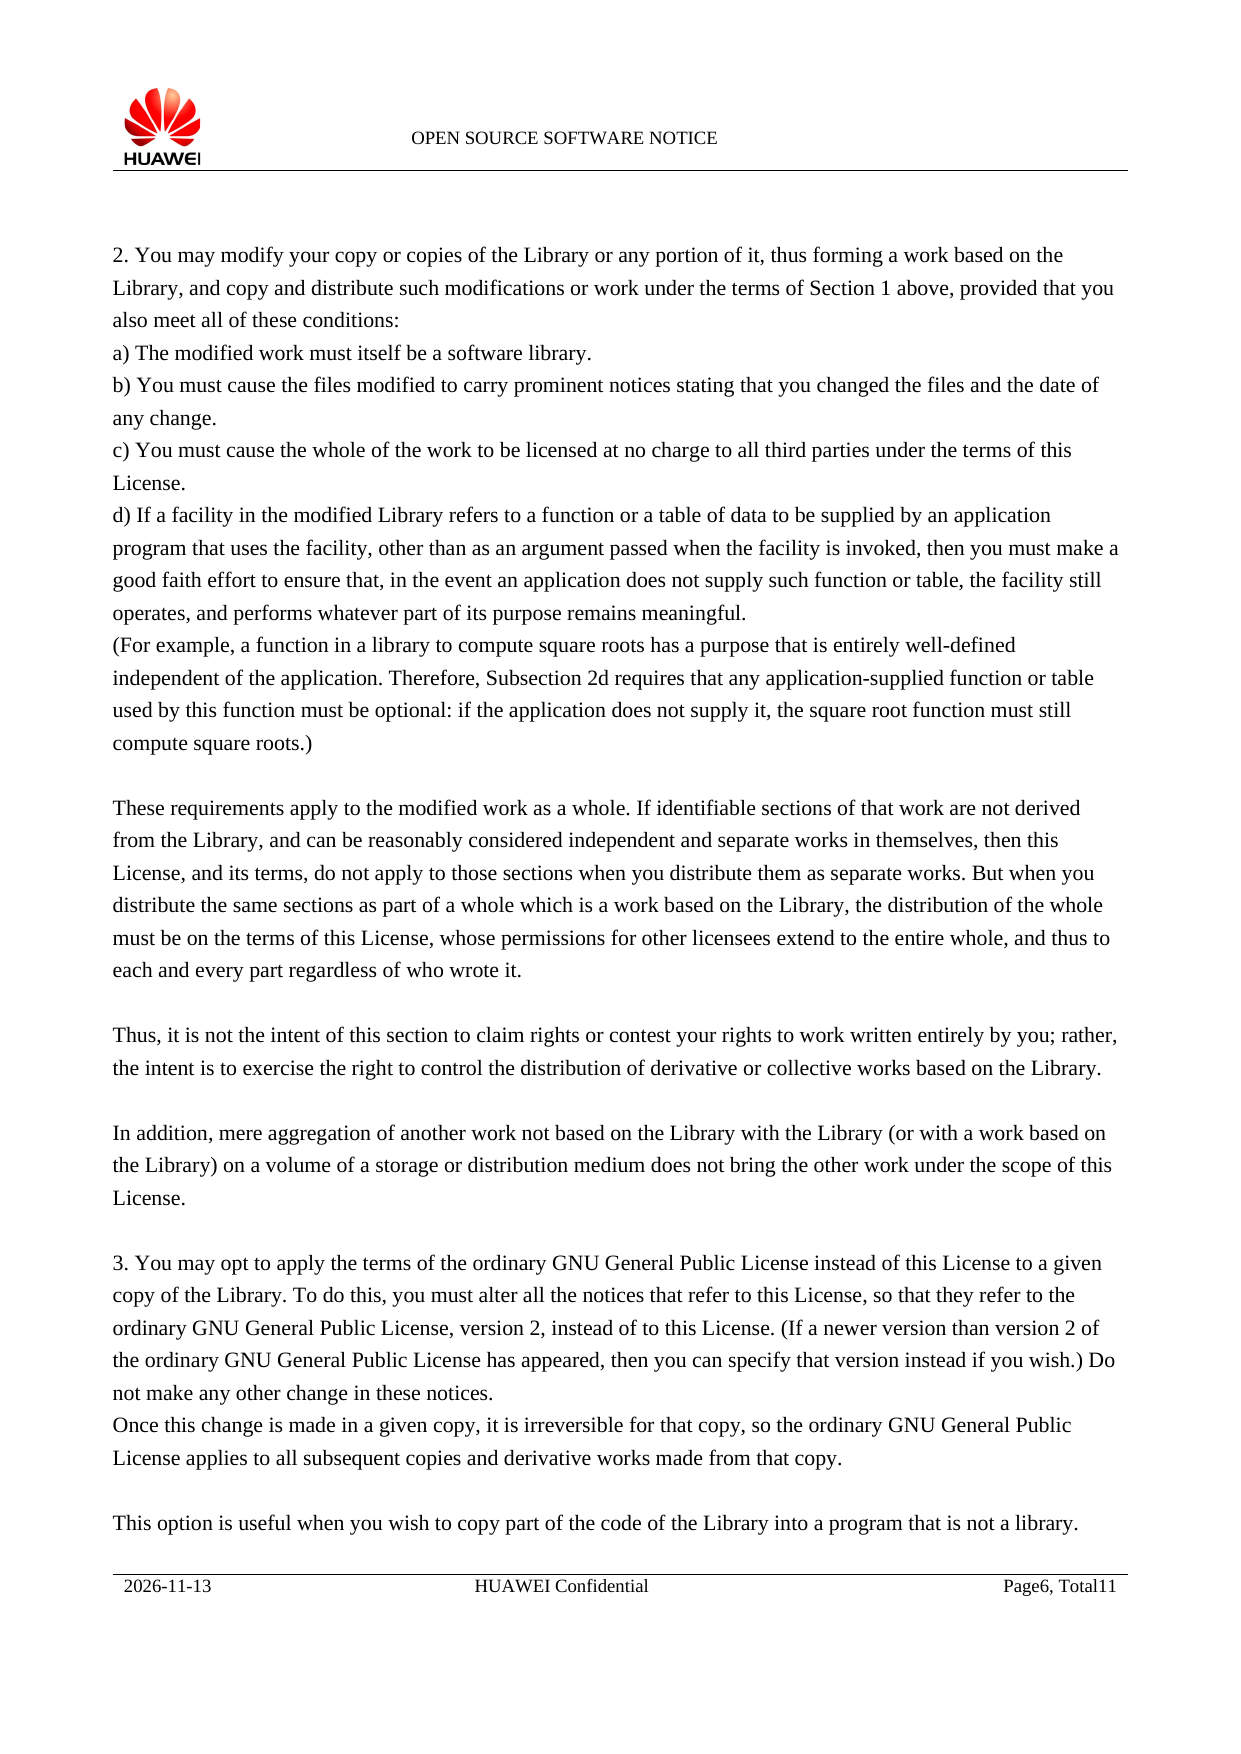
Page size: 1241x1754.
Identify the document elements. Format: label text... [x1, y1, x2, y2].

picture [124, 88, 201, 165]
